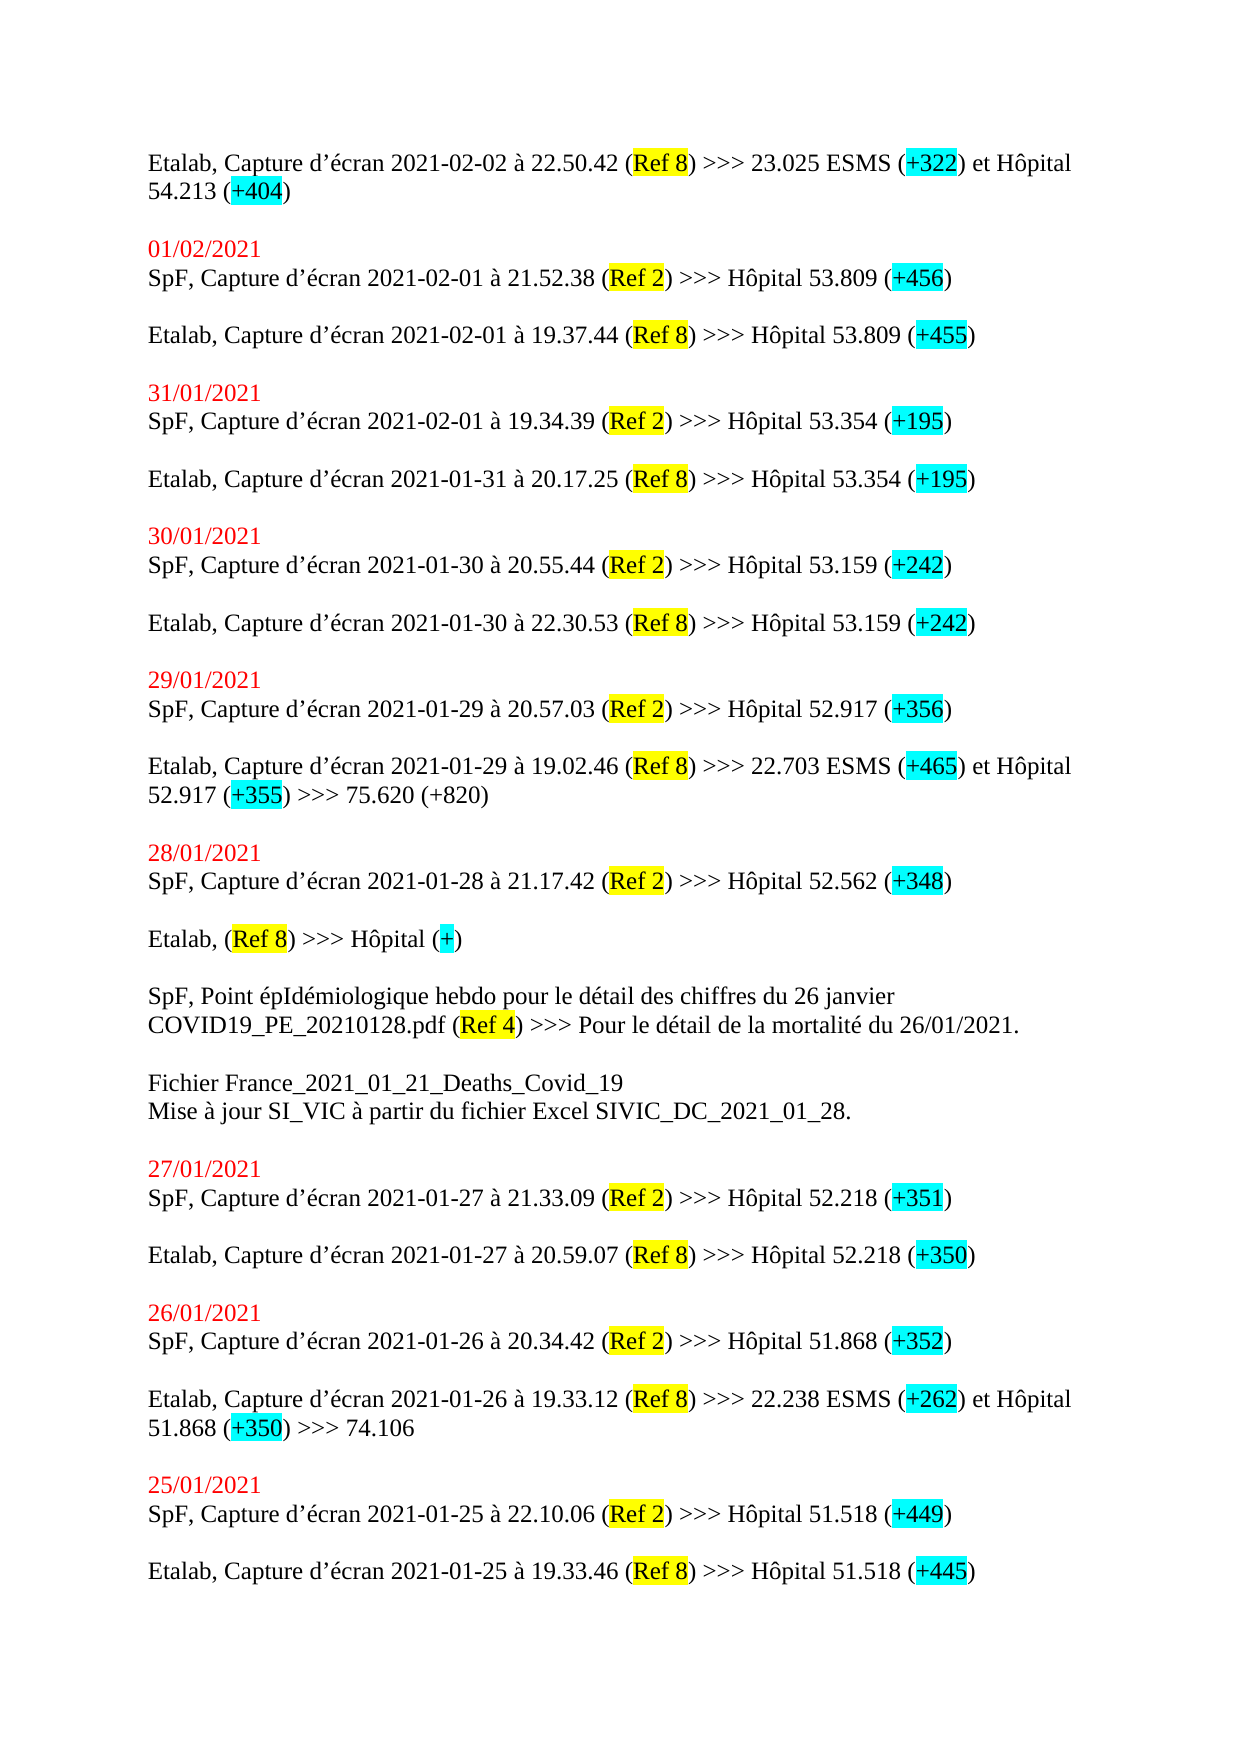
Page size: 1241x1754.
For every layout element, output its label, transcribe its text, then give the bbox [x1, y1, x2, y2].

text Etalab, (Ref 8) >>> Hôpital (+) [148, 924, 232, 953]
text Etalab, Capture d’écran 2021-01-31 à 20.17.25 (Ref 8) >>> Hôpital 53.354 (+195) [688, 464, 916, 493]
text 26/01/2021 [148, 1298, 1093, 1326]
text Etalab, Capture d’écran 2021-01-30 à 22.30.53 (Ref 8) >>> Hôpital 53.159 (+242) [688, 608, 916, 636]
text Etalab, Capture d’écran 2021-01-25 à 19.33.46 (Ref 8) >>> Hôpital 51.518 (+445) [148, 1556, 633, 1585]
text Etalab, Capture d’écran 2021-01-27 à 20.59.07 (Ref 8) >>> Hôpital 52.218 (+350) [148, 1240, 633, 1269]
text 29/01/2021 [148, 665, 1093, 694]
text Etalab, Capture d’écran 2021-02-01 à 19.37.44 (Ref 8) >>> Hôpital 53.809 (+455) [148, 320, 633, 349]
text SpF, Capture d’écran 2021-01-25 à 22.10.06 (Ref 2) >>> Hôpital 51.518 (+449) [148, 1499, 609, 1528]
text 30/01/2021 [148, 521, 1093, 550]
text Etalab, Capture d’écran 2021-01-30 à 22.30.53 (Ref 8) >>> Hôpital 53.159 (+242) [148, 608, 633, 636]
text SpF, Capture d’écran 2021-02-01 à 21.52.38 (Ref 2) >>> Hôpital 53.809 (+456) [148, 263, 609, 291]
text SpF, Capture d’écran 2021-01-29 à 20.57.03 (Ref 2) >>> Hôpital 52.917 (+356) [664, 694, 892, 723]
text SpF, Capture d’écran 2021-01-26 à 20.34.42 (Ref 2) >>> Hôpital 51.868 (+352) [148, 1326, 609, 1355]
text 28/01/2021 [148, 838, 1093, 866]
text SpF, Capture d’écran 2021-02-01 à 19.34.39 (Ref 2) >>> Hôpital 53.354 (+195) [664, 406, 892, 435]
text SpF, Capture d’écran 2021-01-28 à 21.17.42 (Ref 2) >>> Hôpital 52.562 (+348) [664, 866, 892, 895]
text SpF, Capture d’écran 2021-01-26 à 20.34.42 (Ref 2) >>> Hôpital 51.868 (+352) [664, 1326, 892, 1355]
text SpF, Capture d’écran 2021-01-28 à 21.17.42 (Ref 2) >>> Hôpital 52.562 (+348) [148, 866, 609, 895]
text 25/01/2021 [148, 1470, 1093, 1499]
text Etalab, Capture d’écran 2021-02-02 à 22.50.42 (Ref 8) >>> 23.025 ESMS (+322) et Hôpital 54.213 (+404) [148, 148, 1093, 205]
text SpF, Capture d’écran 2021-01-29 à 20.57.03 (Ref 2) >>> Hôpital 52.917 (+356) [148, 694, 609, 723]
text Etalab, Capture d’écran 2021-01-26 à 19.33.12 (Ref 8) >>> 22.238 ESMS (+262) et Hôpital 51.868 (+350) >>> 74.106 [148, 1384, 1093, 1441]
text SpF, Point épIdémiologique hebdo pour le détail des chiffres du 26 janvier COVID19_PE_20210128.pdf (Ref 4) >>> Pour le détail de la mortalité du 26/01/2021. [148, 981, 1093, 1039]
text SpF, Capture d’écran 2021-01-27 à 21.33.09 (Ref 2) >>> Hôpital 52.218 (+351) [148, 1183, 609, 1211]
text Etalab, Capture d’écran 2021-02-01 à 19.37.44 (Ref 8) >>> Hôpital 53.809 (+455) [688, 320, 916, 349]
text Etalab, Capture d’écran 2021-01-25 à 19.33.46 (Ref 8) >>> Hôpital 51.518 (+445) [688, 1556, 916, 1585]
text SpF, Capture d’écran 2021-01-30 à 20.55.44 (Ref 2) >>> Hôpital 53.159 (+242) [664, 550, 892, 579]
text 31/01/2021 [148, 378, 1093, 406]
text Etalab, Capture d’écran 2021-01-29 à 19.02.46 (Ref 8) >>> 22.703 ESMS (+465) et Hôpital 52.917 (+355) >>> 75.620 (+820) [148, 751, 1093, 809]
text SpF, Capture d’écran 2021-01-25 à 22.10.06 (Ref 2) >>> Hôpital 51.518 (+449) [664, 1499, 892, 1528]
text Fichier France_2021_01_21_Deaths_Covid_19 [148, 1068, 1093, 1096]
text 01/02/2021 [148, 234, 1093, 263]
text SpF, Capture d’écran 2021-02-01 à 21.52.38 (Ref 2) >>> Hôpital 53.809 (+456) [664, 263, 892, 291]
text 27/01/2021 [148, 1154, 1093, 1183]
text SpF, Capture d’écran 2021-01-30 à 20.55.44 (Ref 2) >>> Hôpital 53.159 (+242) [148, 550, 609, 579]
text SpF, Capture d’écran 2021-01-27 à 21.33.09 (Ref 2) >>> Hôpital 52.218 (+351) [664, 1183, 892, 1211]
text Etalab, (Ref 8) >>> Hôpital (+) [454, 924, 1093, 953]
text Etalab, Capture d’écran 2021-01-31 à 20.17.25 (Ref 8) >>> Hôpital 53.354 (+195) [148, 464, 633, 493]
text Etalab, Capture d’écran 2021-01-27 à 20.59.07 (Ref 8) >>> Hôpital 52.218 (+350) [688, 1240, 916, 1269]
text SpF, Capture d’écran 2021-02-01 à 19.34.39 (Ref 2) >>> Hôpital 53.354 (+195) [148, 406, 609, 435]
text Etalab, (Ref 8) >>> Hôpital (+) [287, 924, 440, 953]
text Mise à jour SI_VIC à partir du fichier Excel SIVIC_DC_2021_01_28. [148, 1096, 1093, 1125]
